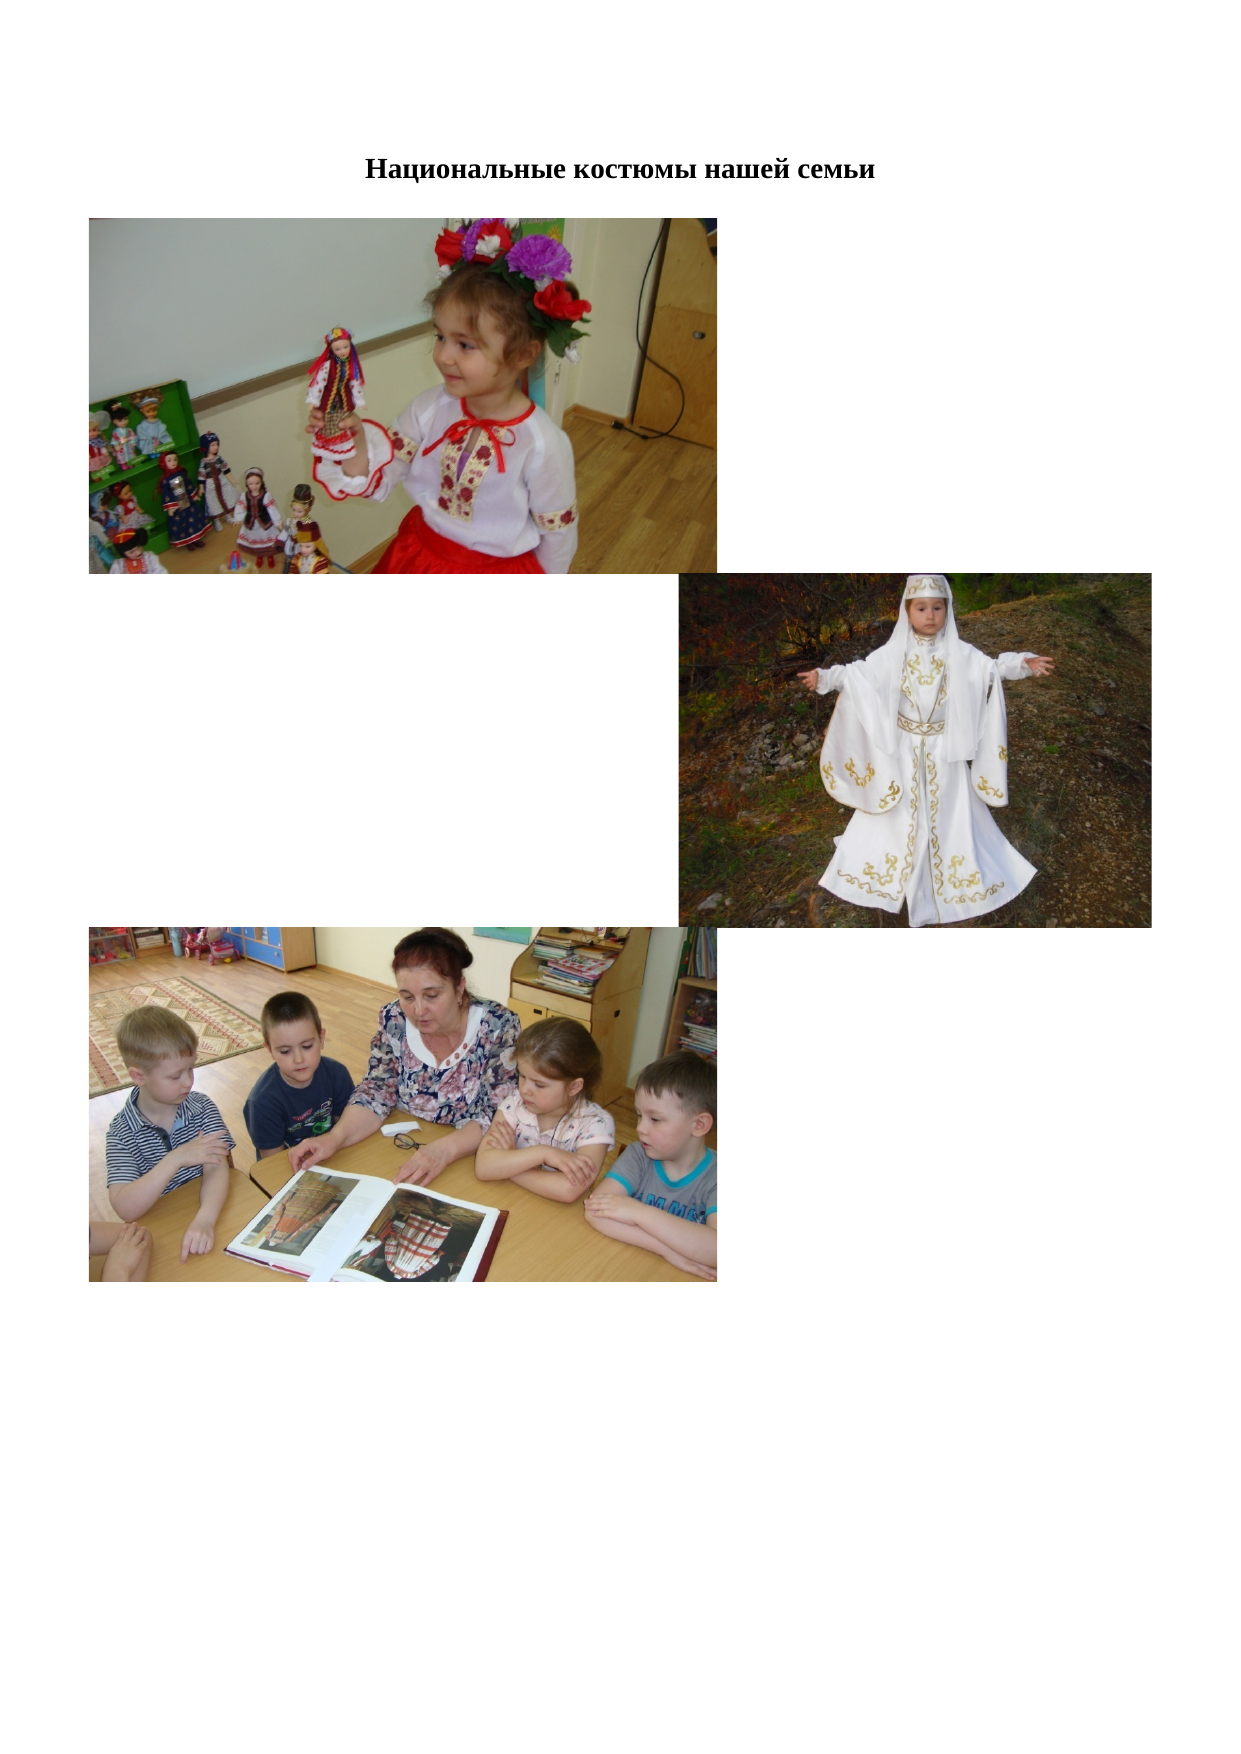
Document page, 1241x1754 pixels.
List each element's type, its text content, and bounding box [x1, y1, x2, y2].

picture [88, 218, 1152, 1282]
text Национальные костюмы нашей семьи [89, 152, 1152, 185]
